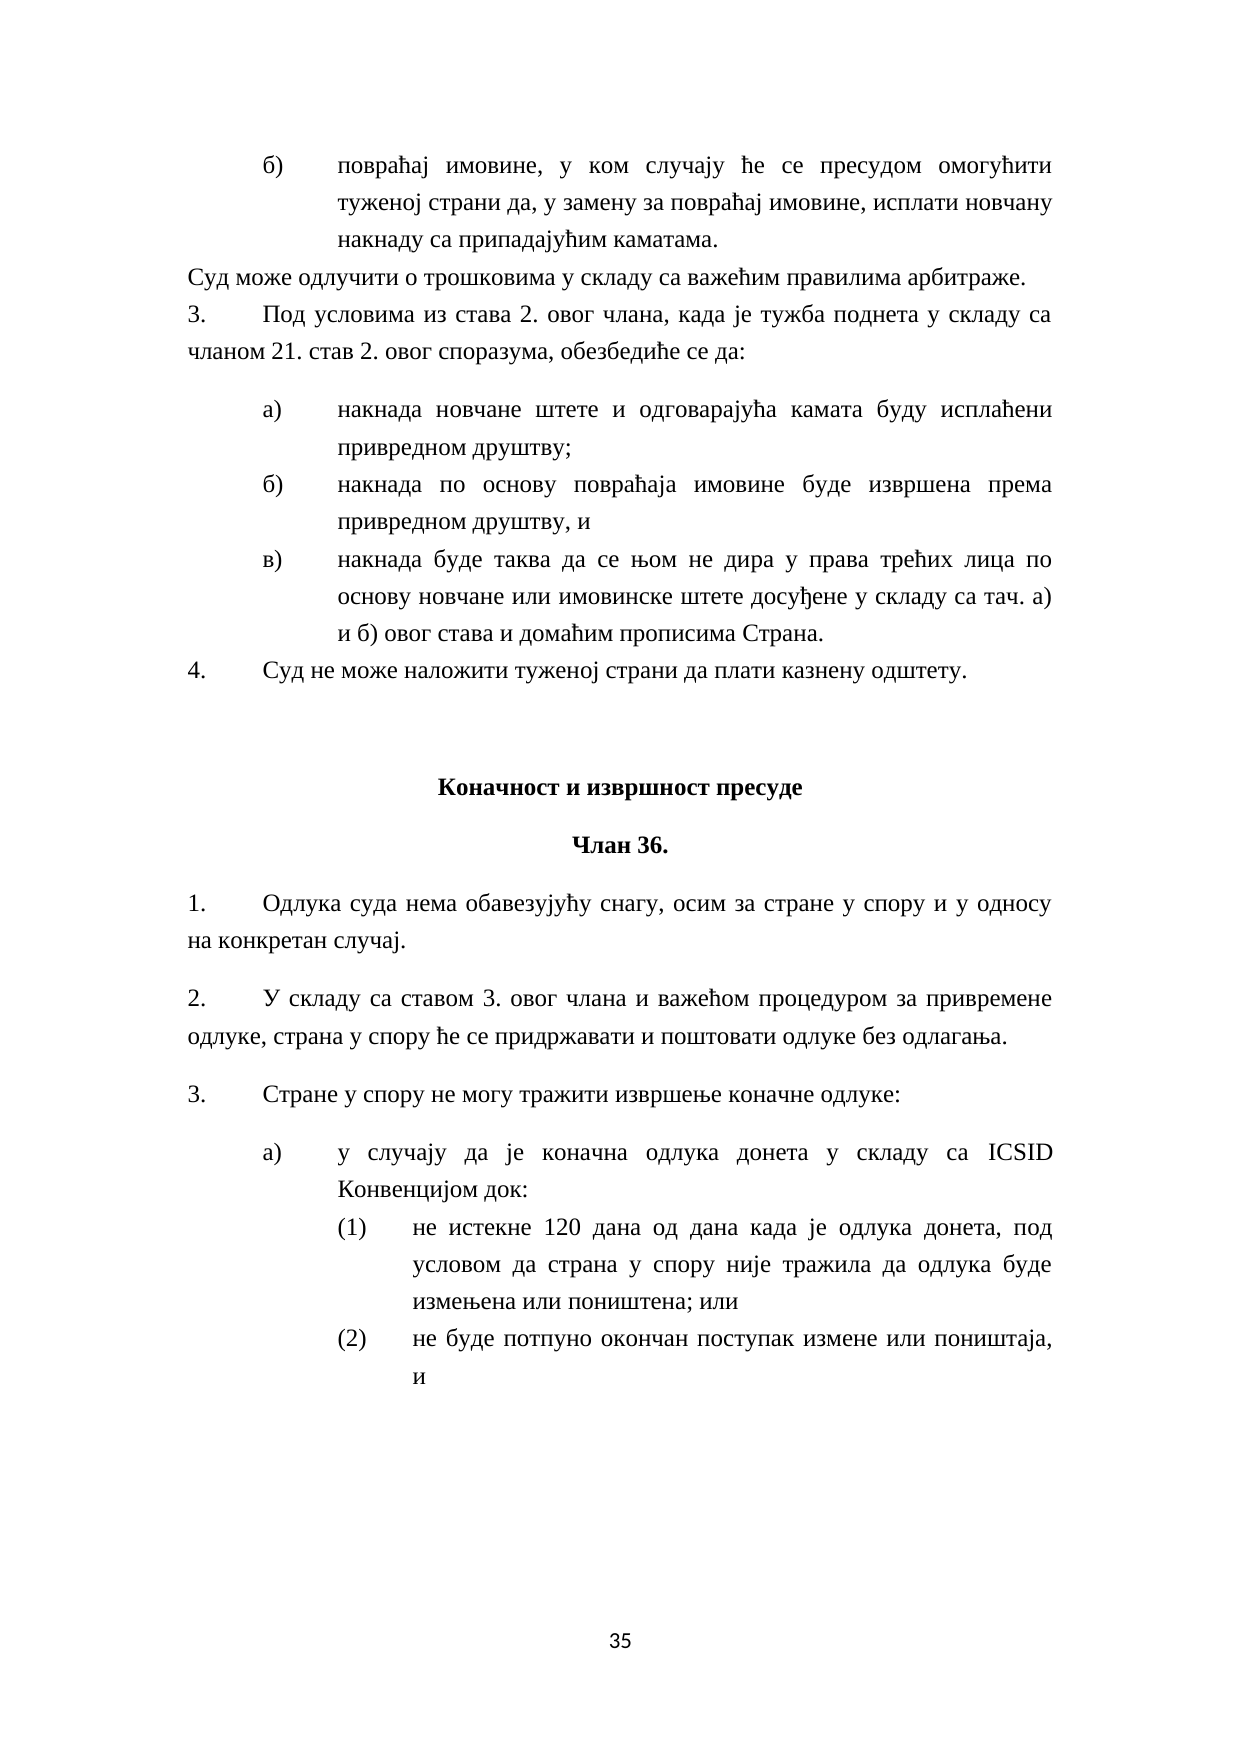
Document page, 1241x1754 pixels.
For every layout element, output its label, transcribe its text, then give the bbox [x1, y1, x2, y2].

list б) накнада по основу повраћаја имовине буде извршена према привредном друштву, и [262, 469, 1053, 535]
list (1) не истекне 120 дана од дана када је одлука донета, под условом да страна у спору није тражила да одлука буде измењена или поништена; или [337, 1212, 1053, 1315]
list б) повраћај имовине, у ком случају ће се пресудом омогућити туженој страни да, у замену за повраћај имовине, исплати новчану накнаду са припадајућим каматама. [262, 150, 1053, 253]
text Коначност и извршност пресуде [187, 772, 1053, 801]
list Суд не може наложити туженој страни да плати казнену одштету. [187, 656, 1053, 684]
list Одлука суда нема обавезујућу снагу, осим за стране у спору и у односу на конкретан случај. [187, 888, 1053, 954]
list в) накнада буде таква да се њом не дира у права трећих лица по основу новчане или имовинске штете досуђене у складу са тач. а) и б) овог става и домаћим прописима Страна. [262, 544, 1053, 647]
list Под условима из става 2. овог члана, када је тужба поднета у складу са чланом 21. став 2. овог споразума, обезбедиће се да: [187, 299, 1053, 365]
list У складу са ставом 3. овог члана и важећом процедуром за привремене одлуке, страна у спору ће се придржавати и поштовати одлуке без одлагања. [187, 983, 1053, 1049]
list (2) не буде потпуно окончан поступак измене или поништаја, и [337, 1323, 1053, 1389]
list а) накнада новчане штете и одговарајућа камата буду исплаћени привредном друштву; [262, 394, 1053, 461]
text Члан 36. [187, 830, 1053, 859]
list а) у случају да је коначна одлука донета у складу са ICSID Конвенцијом док: [262, 1137, 1053, 1203]
list Суд може одлучити о трошковима у складу са важећим правилима арбитраже. [187, 262, 1053, 291]
list Стране у спору не могу тражити извршење коначне одлуке: [187, 1079, 1053, 1108]
